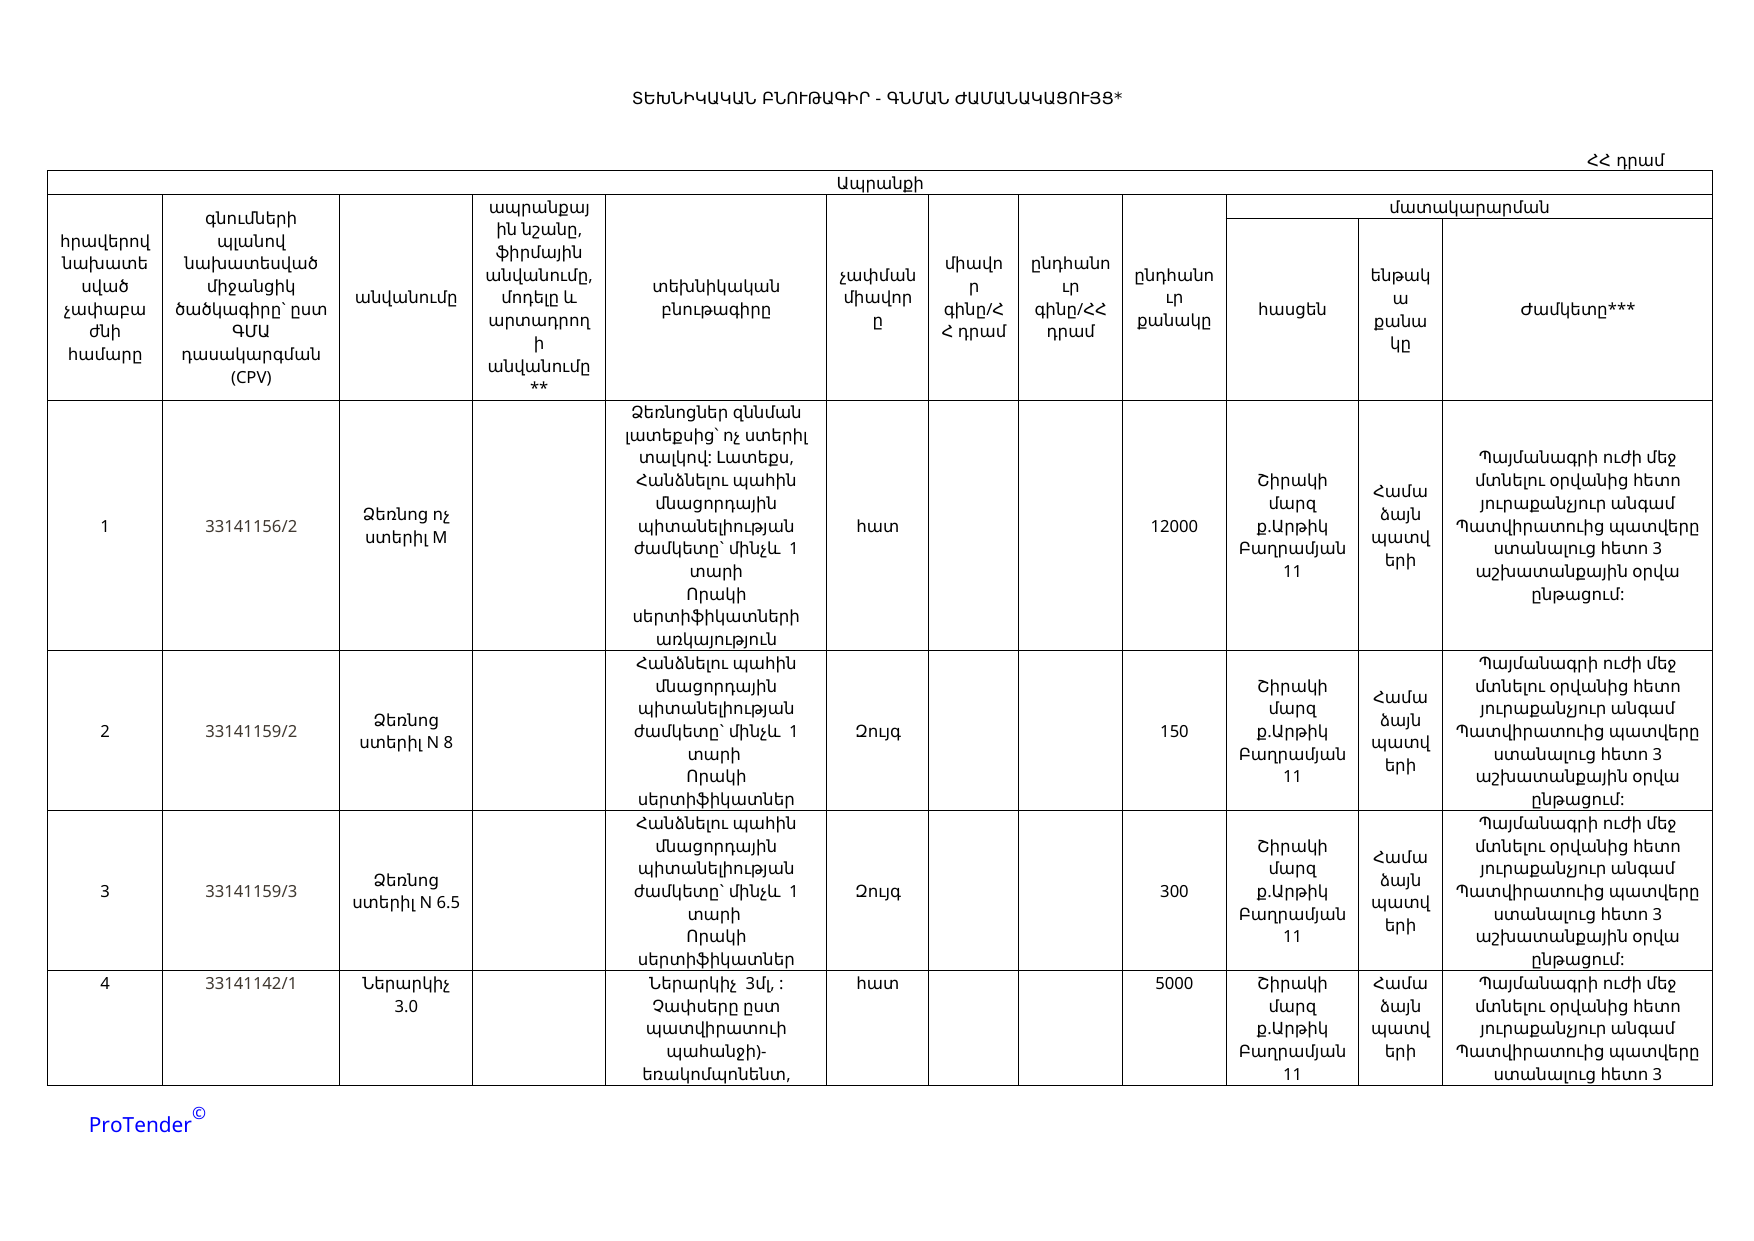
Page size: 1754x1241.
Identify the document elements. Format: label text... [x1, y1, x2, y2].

table_cell Ձեռնոց ստերիլ N 8 [340, 651, 472, 810]
table_cell ընդհանուր գինը/ՀՀ դրամ [1019, 195, 1122, 399]
table_cell [1019, 971, 1122, 1085]
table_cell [606, 971, 826, 1085]
table_cell միավոր գինը/ՀՀ դրամ [929, 195, 1018, 399]
table_cell ընդհանուր քանակը [1123, 195, 1226, 399]
table_cell չափման միավորը [827, 195, 928, 399]
table_cell Շիրակի մարզ ք.Արթիկ Բաղրամյան 11 [1227, 651, 1358, 810]
table_cell [929, 401, 1018, 650]
table_cell 300 [1123, 811, 1226, 970]
table_cell [1019, 401, 1122, 650]
table_cell [473, 971, 605, 1085]
table_cell 2 [48, 651, 162, 810]
table_cell հրավերով նախատեսված չափաբաժնի համարը [48, 195, 162, 399]
table_header Ապրանքի [48, 171, 1712, 194]
table_cell Համաձայն պատվերի [1359, 401, 1442, 650]
table_cell [473, 811, 605, 970]
table_cell [473, 401, 605, 650]
table_cell 33141156/2 [163, 401, 339, 650]
table_cell 12000 [1123, 401, 1226, 650]
table_cell [473, 651, 605, 810]
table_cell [1443, 971, 1712, 1085]
table_cell [1019, 651, 1122, 810]
table_cell Զույգ [827, 811, 928, 970]
table_cell [929, 651, 1018, 810]
table_cell ապրանքային նշանը, ֆիրմային անվանումը, մոդելը և արտադրողի անվանումը ** [473, 195, 605, 399]
table_cell [929, 811, 1018, 970]
table_cell Ժամկետը*** [1443, 219, 1712, 399]
table_cell Համաձայն պատվերի [1359, 971, 1442, 1085]
text ՏԵԽՆԻԿԱԿԱՆ ԲՆՈՒԹԱԳԻՐ - ԳՆՄԱՆ ԺԱՄԱՆԱԿԱՑՈՒՅՑ* [89, 89, 1665, 108]
table_cell Համաձայն պատվերի [1359, 651, 1442, 810]
table_cell Ներարկիչ 3.0 [340, 971, 472, 1085]
table_cell 5000 [1123, 971, 1226, 1085]
table_cell անվանումը [340, 195, 472, 399]
table_cell Համաձայն պատվերի [1359, 811, 1442, 970]
table_cell Պայմանագրի ուժի մեջ մտնելու օրվանից հետո յուրաքանչյուր անգամ Պատվիրատուից պատվերը ստանալուց հետո 3 աշխատանքային օրվա ընթացում: [1443, 651, 1712, 810]
table_cell Զույգ [827, 651, 928, 810]
table_cell Հանձնելու պահին մնացորդային պիտանելիության ժամկետը` մինչև 1 տարի Որակի սերտիֆիկատներ [606, 811, 826, 970]
table_cell Հանձնելու պահին մնացորդային պիտանելիության ժամկետը` մինչև 1 տարի Որակի սերտիֆիկատներ [606, 651, 826, 810]
table_cell Շիրակի մարզ ք.Արթիկ Բաղրամյան 11 [1227, 811, 1358, 970]
table_cell 150 [1123, 651, 1226, 810]
table_cell [1019, 811, 1122, 970]
table_cell 4 [48, 971, 162, 1085]
table_cell հատ [827, 971, 928, 1085]
table_cell Պայմանագրի ուժի մեջ մտնելու օրվանից հետո յուրաքանչյուր անգամ Պատվիրատուից պատվերը ստանալուց հետո 3 աշխատանքային օրվա ընթացում: [1443, 811, 1712, 970]
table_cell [1227, 971, 1358, 1085]
table_cell Շիրակի մարզ ք.Արթիկ Բաղրամյան 11 [1227, 401, 1358, 650]
table_cell հատ [827, 401, 928, 650]
table_cell [929, 971, 1018, 1085]
table_cell Ձեռնոց ստերիլ N 6.5 [340, 811, 472, 970]
table_cell մատակարարման [1227, 195, 1712, 218]
text ՀՀ դրամ [89, 151, 1665, 170]
table_cell ենթակա քանակը [1359, 219, 1442, 399]
table_cell տեխնիկական բնութագիրը [606, 195, 826, 399]
table_cell 33141159/3 [163, 811, 339, 970]
table_cell գնումների պլանով նախատեսված միջանցիկ ծածկագիրը` ըստ ԳՄԱ դասակարգման (CPV) [163, 195, 339, 399]
table_cell Ձեռնոցներ զննման լատեքսից՝ ոչ ստերիլ տալկով: Լատեքս, Հանձնելու պահին մնացորդային պիտանելիության ժամկետը` մինչև 1 տարի Որակի սերտիֆիկատների առկայություն [606, 401, 826, 650]
table_cell 3 [48, 811, 162, 970]
table_cell հասցեն [1227, 219, 1358, 399]
table_cell 33141159/2 [163, 651, 339, 810]
table_cell Ձեռնոց ոչ ստերիլ M [340, 401, 472, 650]
table_cell 1 [48, 401, 162, 650]
table_cell Պայմանագրի ուժի մեջ մտնելու օրվանից հետո յուրաքանչյուր անգամ Պատվիրատուից պատվերը ստանալուց հետո 3 աշխատանքային օրվա ընթացում: [1443, 401, 1712, 650]
table_cell 33141142/1 [163, 971, 339, 1085]
